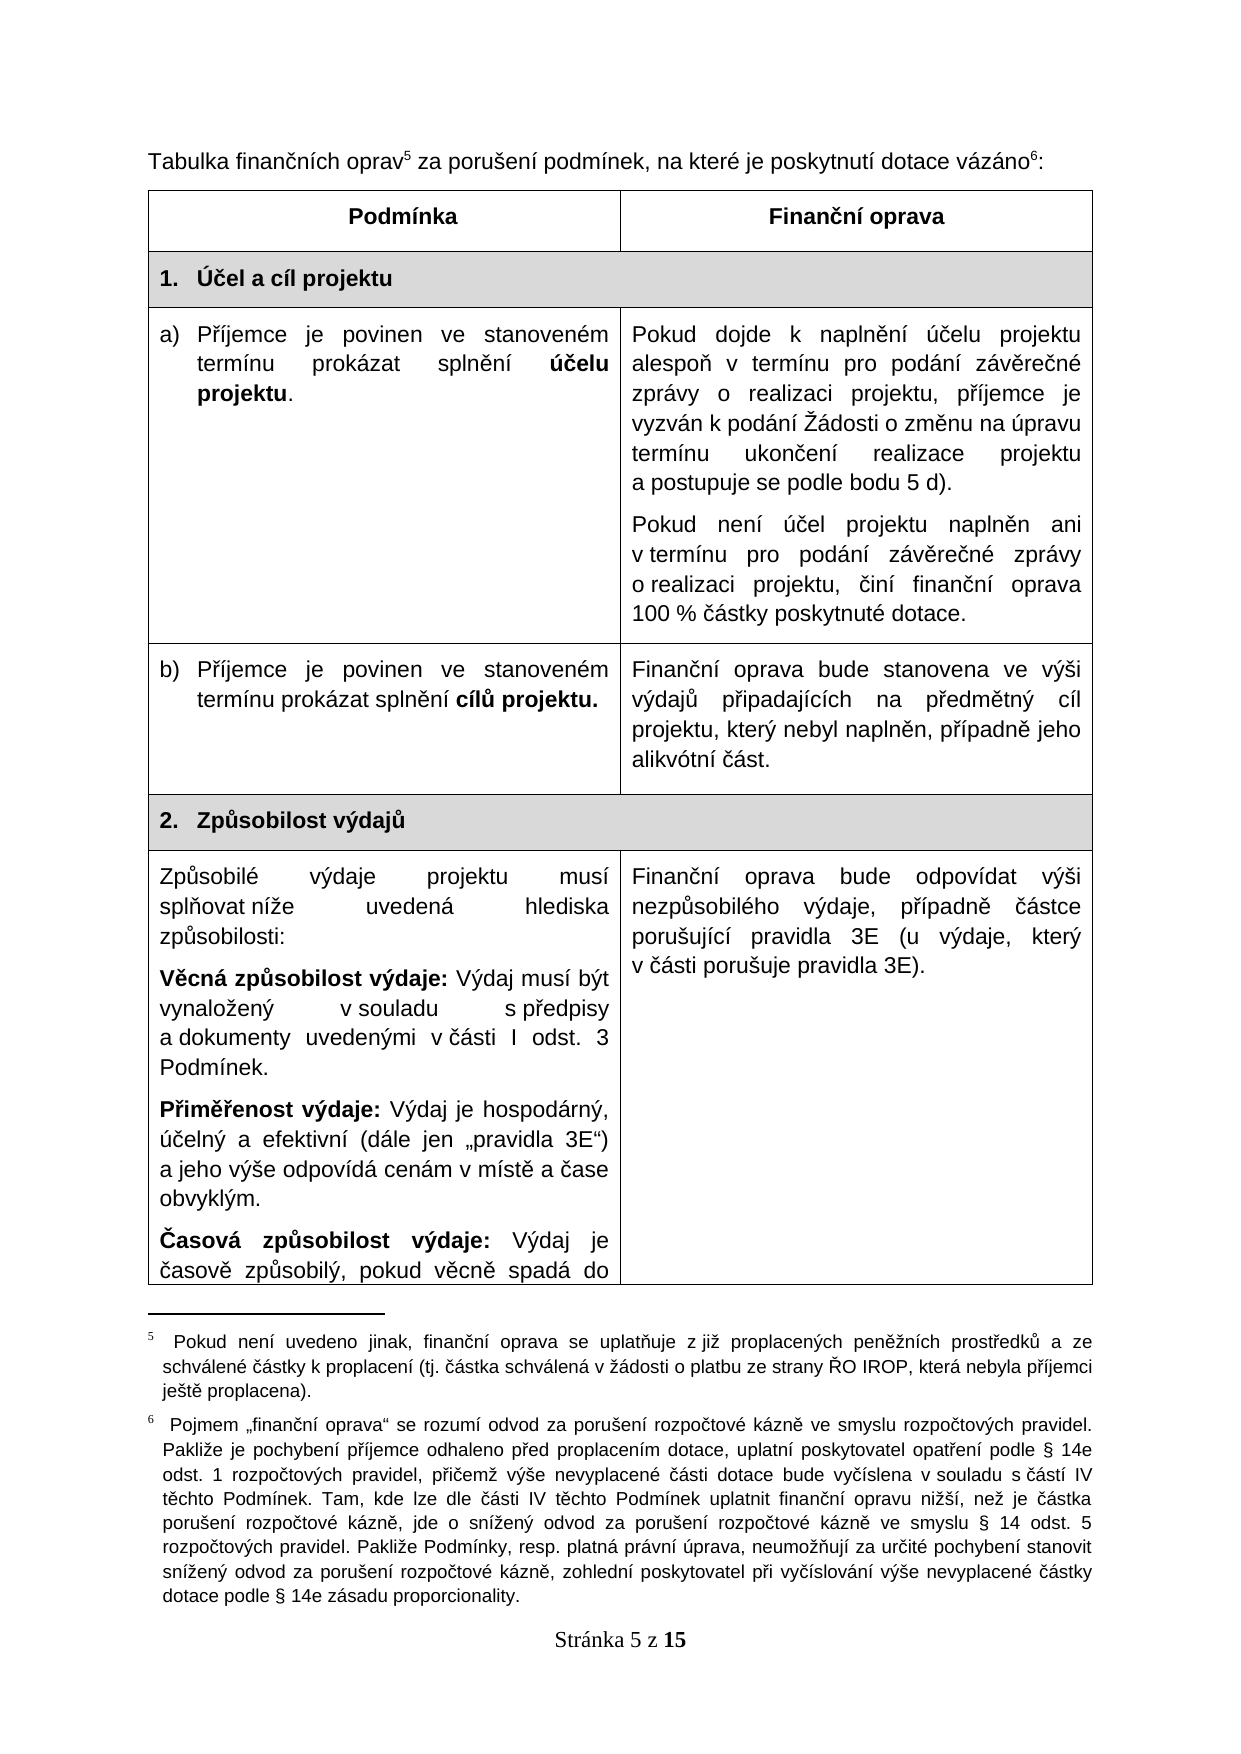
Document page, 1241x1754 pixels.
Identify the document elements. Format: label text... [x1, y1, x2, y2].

table_cell Finanční oprava bude stanovena ve výši výdajů připadajících na předmětný cíl projektu, který nebyl naplněn, případně jeho alikvótní část. [621, 644, 1092, 794]
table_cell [621, 851, 1092, 1283]
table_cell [149, 851, 620, 1283]
table_cell Pokud dojde k naplnění účelu projektu alespoň v termínu pro podání závěrečné zprávy o realizaci projektu, příjemce je vyzván k podání Žádosti o změnu na úpravu termínu ukončení realizace projektu a postupuje se podle bodu 5 d). Pokud není účel projektu naplněn ani v termínu pro podání závěrečné zprávy o realizaci projektu, činí finanční oprava 100 % částky poskytnuté dotace. [621, 308, 1092, 643]
text Tabulka finančních oprav za porušení podmínek, na které je poskytnutí dotace vázáno: [148, 148, 1093, 174]
table_header Podmínka [149, 191, 620, 251]
table_header Finanční oprava [621, 191, 1092, 251]
table_cell Způsobilost výdajů [149, 795, 1092, 850]
table_cell Příjemce je povinen ve stanoveném termínu prokázat splnění cílů projektu. [149, 644, 620, 794]
table_cell Příjemce je povinen ve stanoveném termínu prokázat splnění účelu projektu. [149, 308, 620, 643]
table_cell Účel a cíl projektu [149, 252, 1092, 307]
